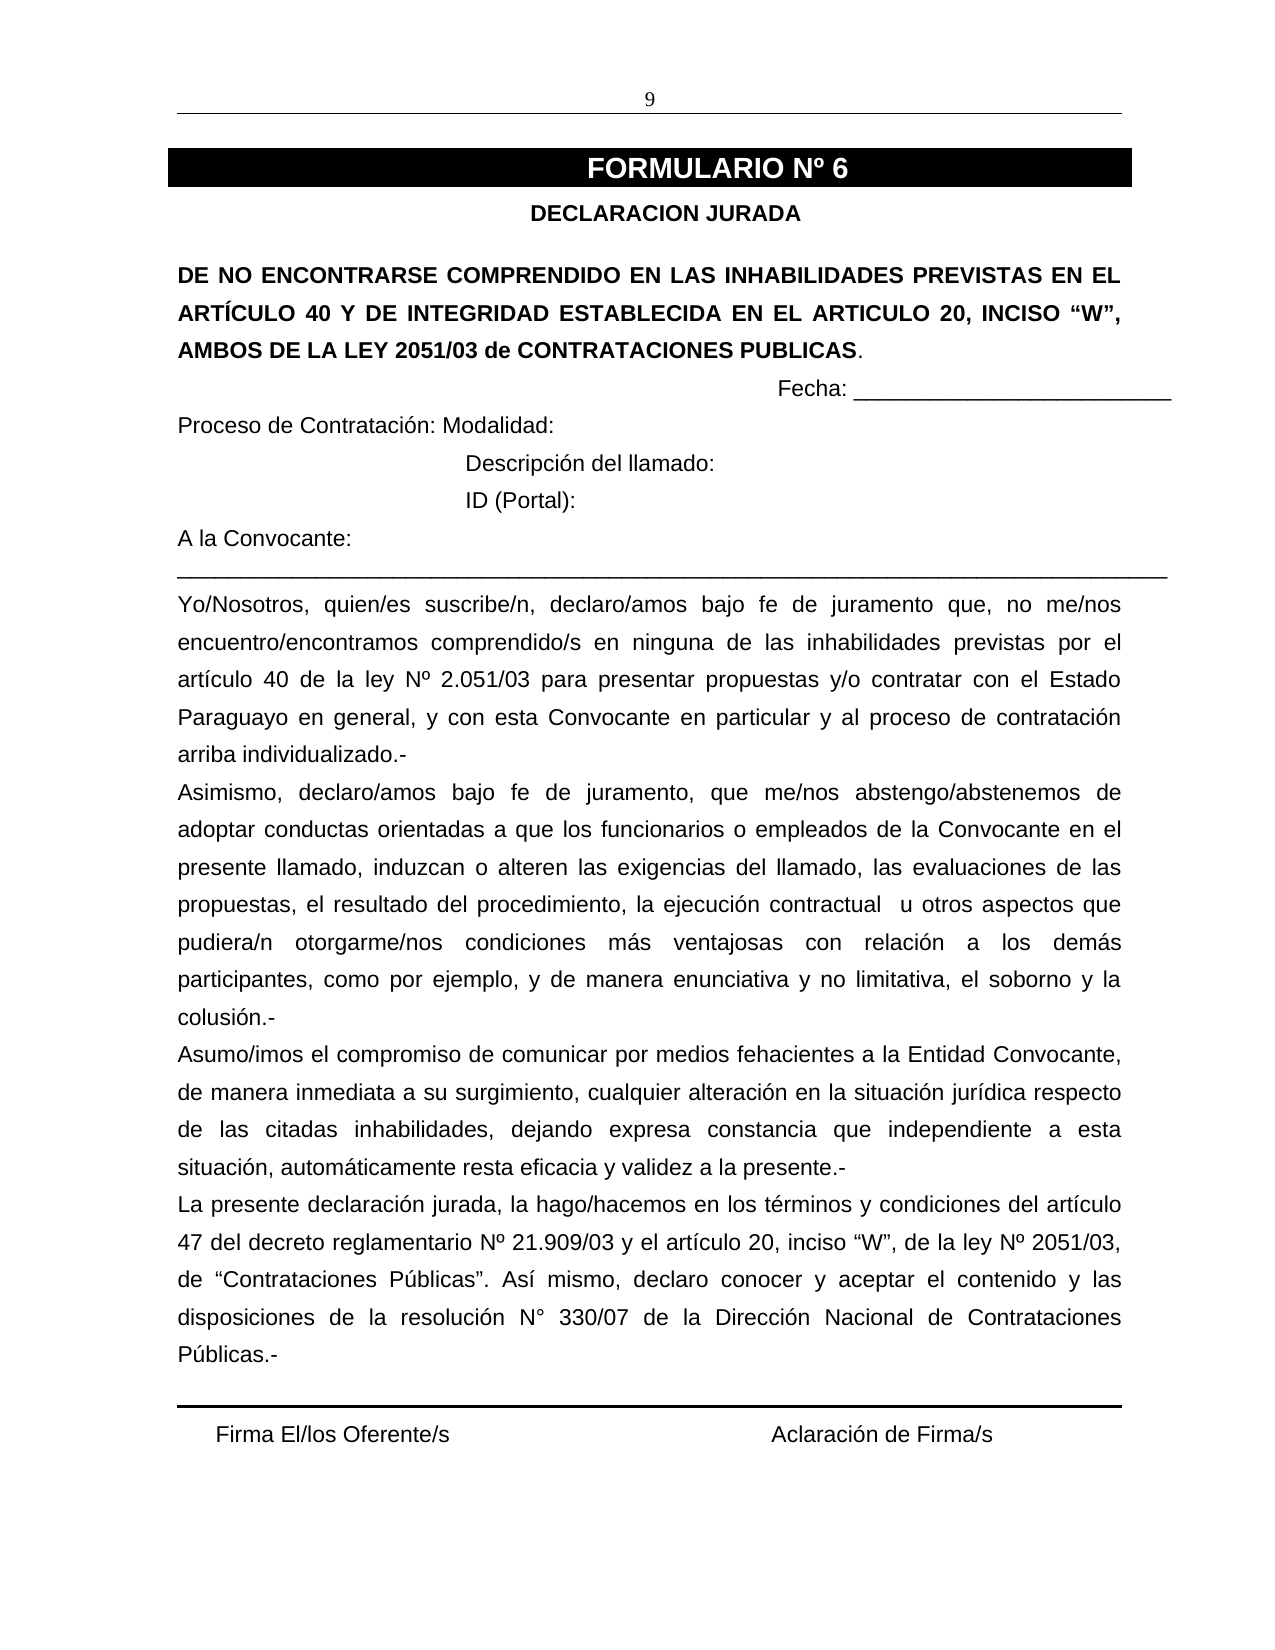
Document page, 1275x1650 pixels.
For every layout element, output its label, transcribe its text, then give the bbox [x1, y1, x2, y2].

text Proceso de Contratación: Modalidad: [177, 401, 1122, 439]
text Asumo/imos el compromiso de comunicar por medios fehacientes a la Entidad Convocante, de manera inmediata a su surgimiento, cualquier alteración en la situación jurídica respecto de las citadas inhabilidades, dejando expresa constancia que independiente a esta situación, automáticamente resta eficacia y validez a la presente.- [177, 1030, 1122, 1180]
text A la Convocante: [177, 514, 1122, 551]
text La presente declaración jurada, la hago/hacemos en los términos y condiciones del artículo 47 del decreto reglamentario Nº 21.909/03 y el artículo 20, inciso “W”, de la ley Nº 2051/03, de “Contrataciones Públicas”. Así mismo, declaro conocer y aceptar el contenido y las disposiciones de la resolución N° 330/07 de la Dirección Nacional de Contrataciones Públicas.- [177, 1180, 1122, 1367]
text Descripción del llamado: [440, 439, 1122, 476]
text Asimismo, declaro/amos bajo fe de juramento, que me/nos abstengo/abstenemos de adoptar conductas orientadas a que los funcionarios o empleados de la Convocante en el presente llamado, induzcan o alteren las exigencias del llamado, las evaluaciones de las propuestas, el resultado del procedimiento, la ejecución contractual u otros aspectos que pudiera/n otorgarme/nos condiciones más ventajosas con relación a los demás participantes, como por ejemplo, y de manera enunciativa y no limitativa, el soborno y la colusión.- [177, 767, 1122, 1030]
text DE NO ENCONTRARSE COMPRENDIDO EN LAS INHABILIDADES PREVISTAS EN EL ARTÍCULO 40 Y DE INTEGRIDAD ESTABLECIDA EN EL ARTICULO 20, INCISO “W”, AMBOS DE LA LEY 2051/03 de CONTRATACIONES PUBLICAS. [177, 251, 1122, 364]
text FORMULARIO Nº 6 [169, 149, 1131, 186]
text Firma El/los Oferente/s Aclaración de Firma/s [177, 1408, 1122, 1448]
text DECLARACION JURADA [177, 200, 1122, 226]
text ID (Portal): [440, 476, 1122, 514]
text Yo/Nosotros, quien/es suscribe/n, declaro/amos bajo fe de juramento que, no me/nos encuentro/encontramos comprendido/s en ninguna de las inhabilidades previstas por el artículo 40 de la ley Nº 2.051/03 para presentar propuestas y/o contratar con el Estado Paraguayo en general, y con esta Convocante en particular y al proceso de contratación arriba individualizado.- [177, 580, 1122, 767]
text Fecha: [777, 364, 1122, 401]
